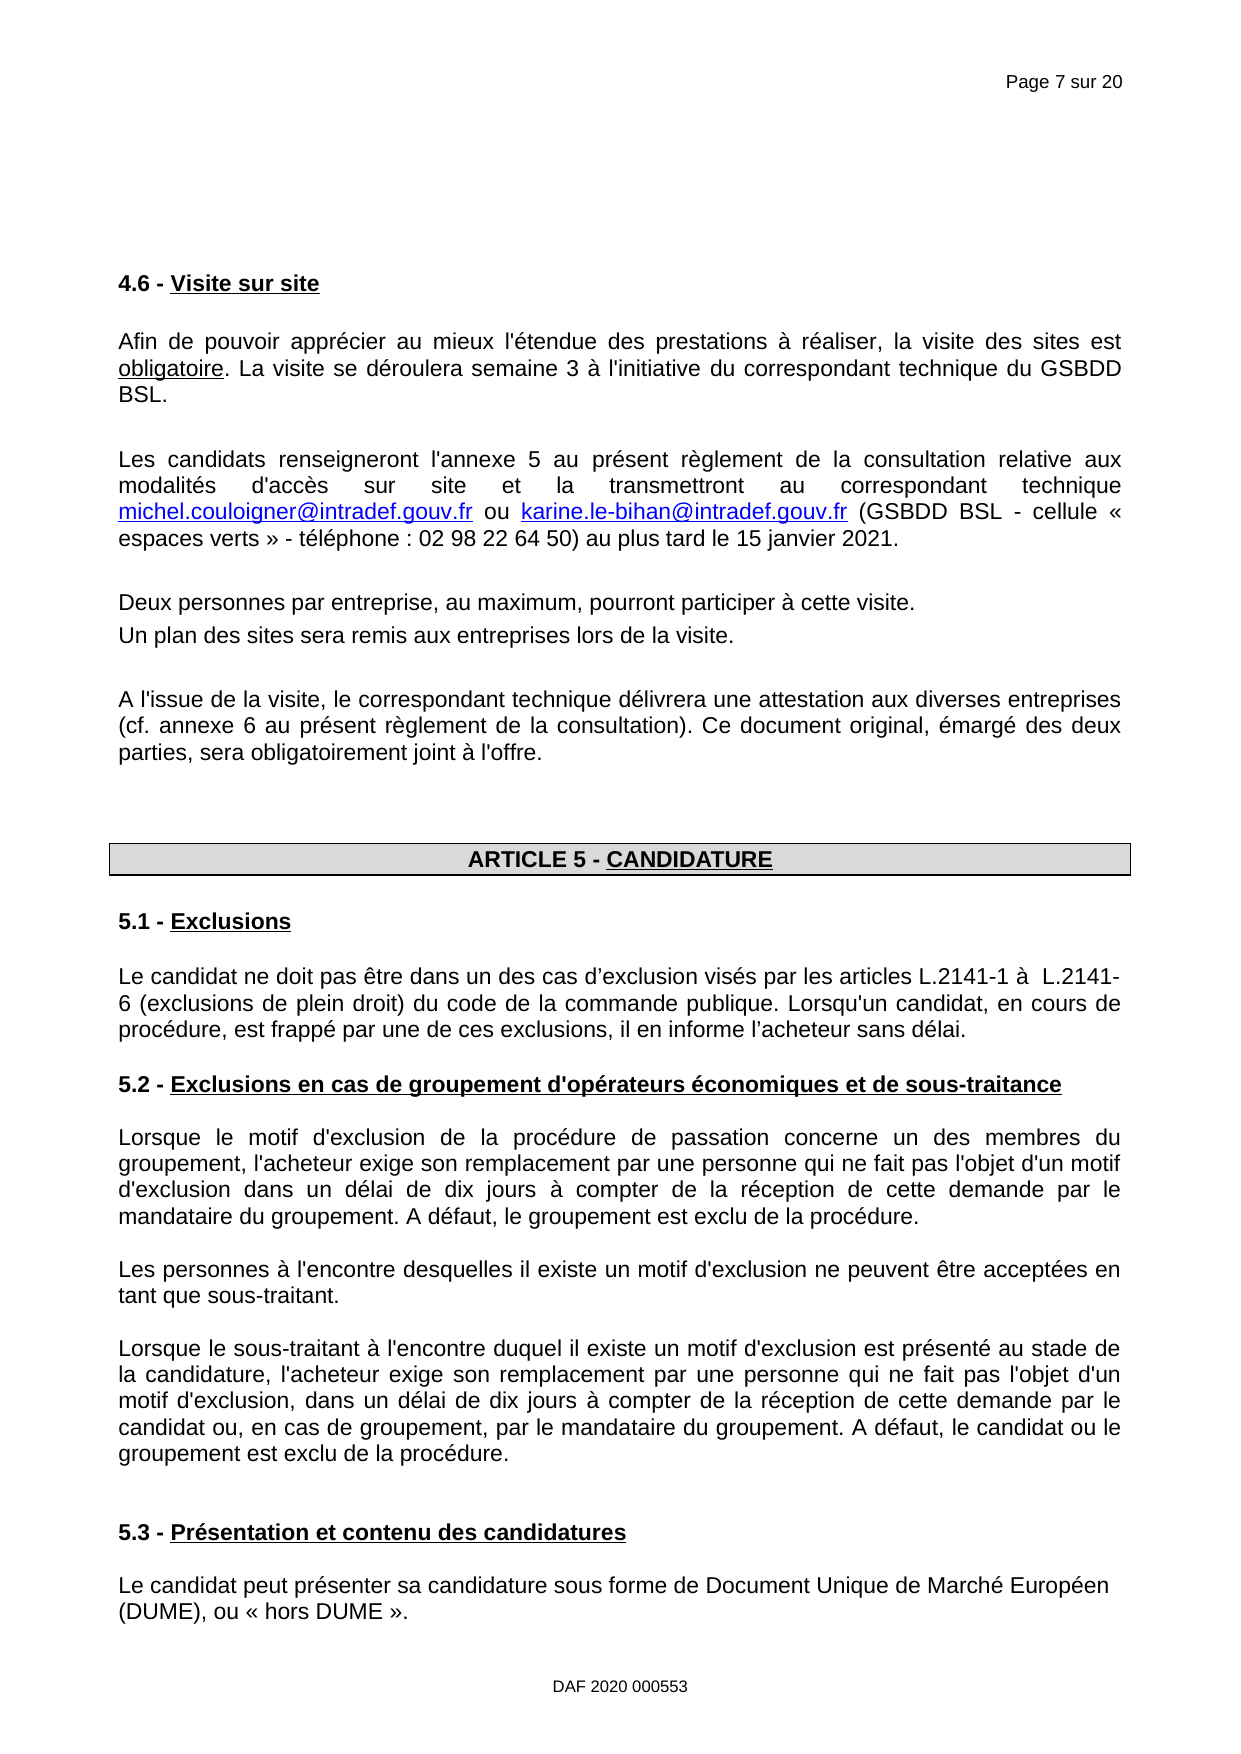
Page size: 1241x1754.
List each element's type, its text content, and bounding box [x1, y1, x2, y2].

text Les personnes à l'encontre desquelles il existe un motif d'exclusion ne peuvent être acceptées en tant que sous-traitant. [118, 1256, 1122, 1308]
subtitle CANDIDATURE [110, 844, 1130, 874]
text Lorsque le motif d'exclusion de la procédure de passation concerne un des membres du groupement, l'acheteur exige son remplacement par une personne qui ne fait pas l'objet d'un motif d'exclusion dans un délai de dix jours à compter de la réception de cette demande par le mandataire du groupement. A défaut, le groupement est exclu de la procédure. [118, 1124, 1122, 1229]
subtitle Visite sur site [118, 270, 1122, 296]
subtitle Exclusions [118, 908, 1122, 934]
text Un plan des sites sera remis aux entreprises lors de la visite. [118, 622, 1122, 648]
text Le candidat ne doit pas être dans un des cas d’exclusion visés par les articles L.2141-1 à L.2141-6 (exclusions de plein droit) du code de la commande publique. Lorsqu'un candidat, en cours de procédure, est frappé par une de ces exclusions, il en informe l’acheteur sans délai. [118, 963, 1122, 1042]
text Afin de pouvoir apprécier au mieux l'étendue des prestations à réaliser, la visite des sites est obligatoire. La visite se déroulera semaine 3 à l'initiative du correspondant technique du GSBDD BSL. [118, 328, 1122, 407]
subtitle Exclusions en cas de groupement d'opérateurs économiques et de sous-traitance [118, 1071, 1122, 1097]
text Deux personnes par entreprise, au maximum, pourront participer à cette visite. [118, 589, 1122, 616]
subtitle Présentation et contenu des candidatures [118, 1519, 1122, 1545]
text Le candidat peut présenter sa candidature sous forme de Document Unique de Marché Européen (DUME), ou « hors DUME ». [118, 1572, 1122, 1624]
text A l'issue de la visite, le correspondant technique délivrera une attestation aux diverses entreprises (cf. annexe 6 au présent règlement de la consultation). Ce document original, émargé des deux parties, sera obligatoirement joint à l'offre. [118, 686, 1122, 765]
text Lorsque le sous-traitant à l'encontre duquel il existe un motif d'exclusion est présenté au stade de la candidature, l'acheteur exige son remplacement par une personne qui ne fait pas l'objet d'un motif d'exclusion, dans un délai de dix jours à compter de la réception de cette demande par le candidat ou, en cas de groupement, par le mandataire du groupement. A défaut, le candidat ou le groupement est exclu de la procédure. [118, 1334, 1122, 1466]
text Les candidats renseigneront l'annexe 5 au présent règlement de la consultation relative aux modalités d'accès sur site et la transmettront au correspondant technique michel.couloigner@intradef.gouv.fr ou karine.le-bihan@intradef.gouv.fr (GSBDD BSL - cellule « espaces verts » - téléphone : 02 98 22 64 50) au plus tard le 15 janvier 2021. [118, 446, 1122, 551]
